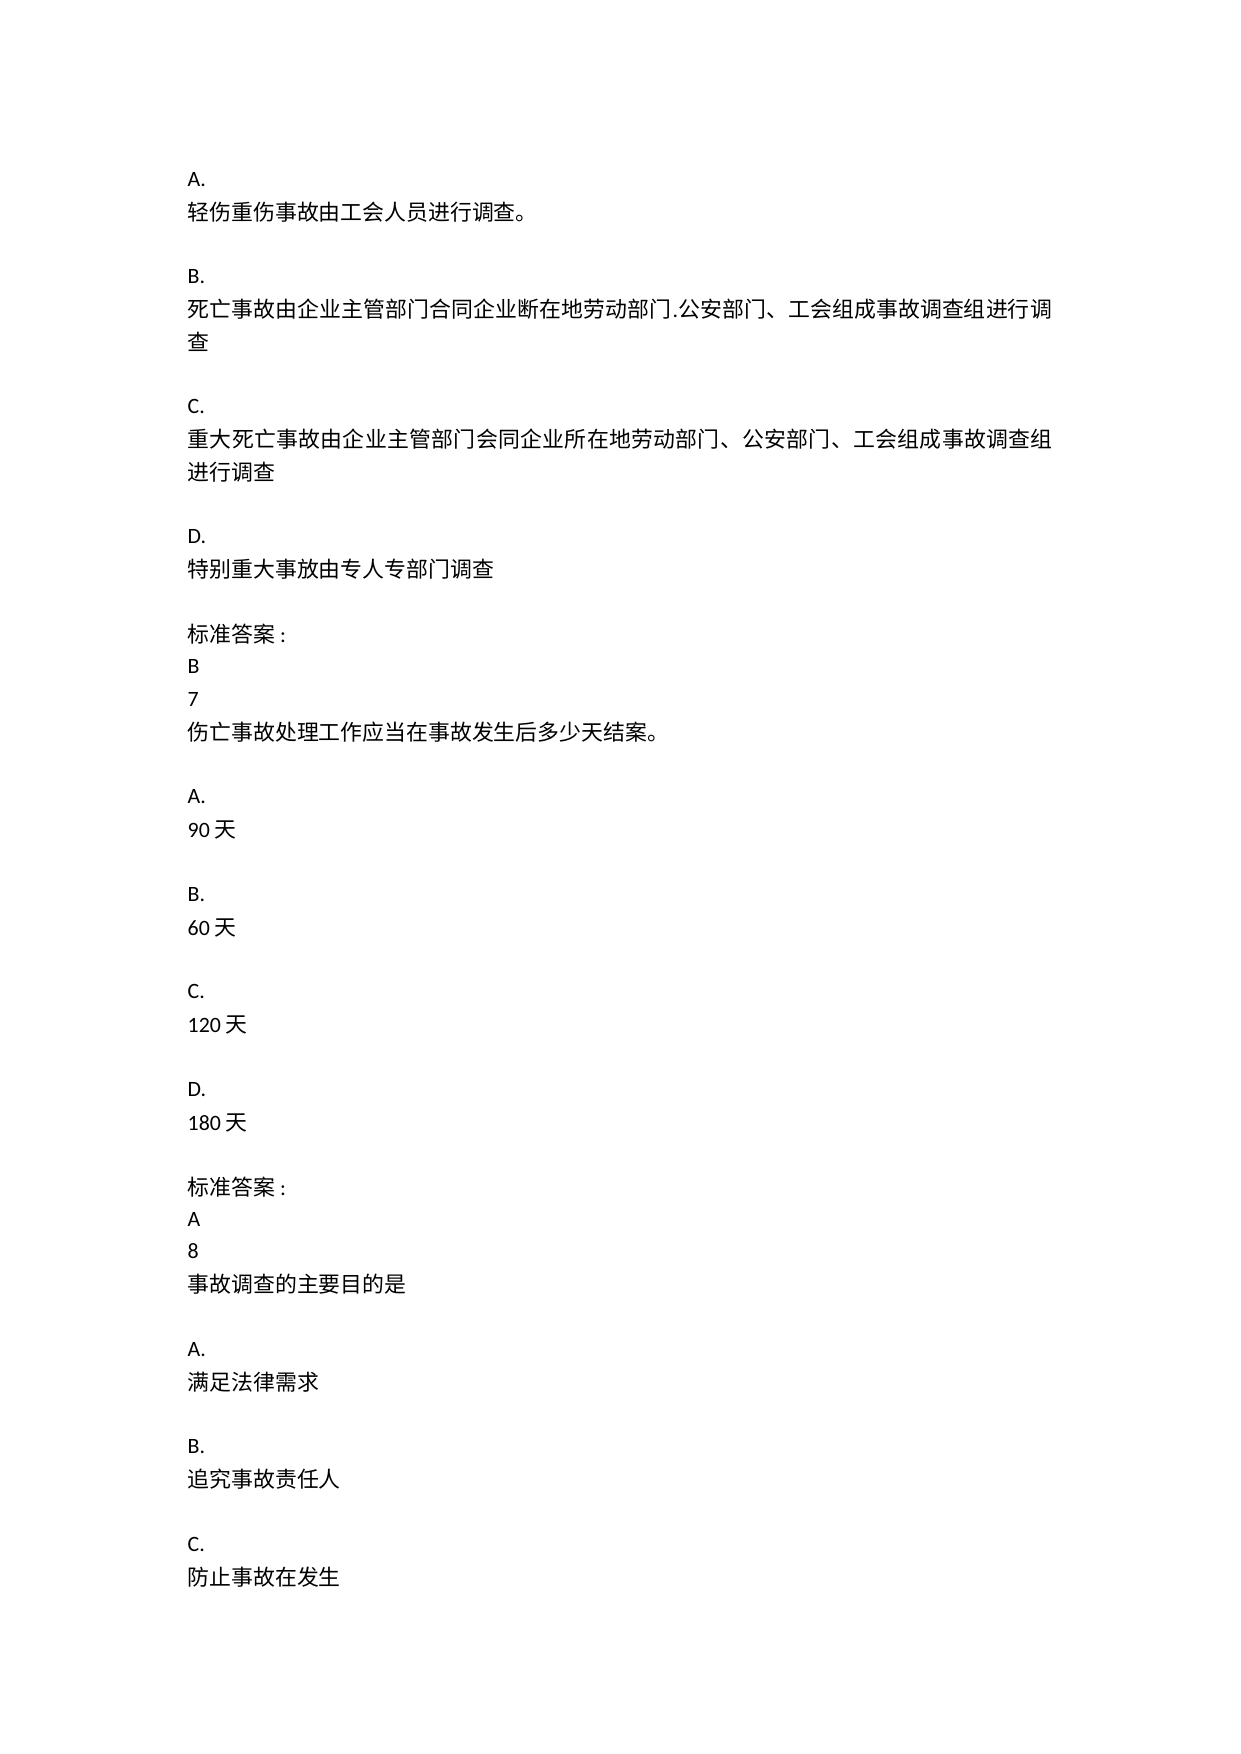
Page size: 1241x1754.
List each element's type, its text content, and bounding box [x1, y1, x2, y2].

text 轻伤重伤事故由工会人员进行调查。 [187, 194, 1053, 227]
text 标准答案 : [187, 1169, 1053, 1202]
text 90天 [187, 812, 1053, 844]
text A [187, 1202, 1053, 1234]
text 事故调查的主要目的是 [187, 1267, 1053, 1299]
text A. [187, 779, 1053, 812]
text 120天 [187, 1007, 1053, 1039]
text B [187, 649, 1053, 682]
text 特别重大事放由专人专部门调查 [187, 552, 1053, 584]
text A. [187, 1332, 1053, 1364]
text 满足法律需求 [187, 1364, 1053, 1397]
text 8 [187, 1234, 1053, 1267]
text C. [187, 389, 1053, 422]
text B. [187, 877, 1053, 909]
text B. [187, 259, 1053, 292]
text 180天 [187, 1104, 1053, 1137]
text 追究事故责任人 [187, 1462, 1053, 1494]
text C. [187, 974, 1053, 1007]
text D. [187, 519, 1053, 552]
text 防止事故在发生 [187, 1559, 1053, 1592]
text 伤亡事故处理工作应当在事故发生后多少天结案。 [187, 714, 1053, 747]
text 7 [187, 682, 1053, 714]
text D. [187, 1072, 1053, 1104]
text 60天 [187, 909, 1053, 942]
text C. [187, 1527, 1053, 1559]
text A. [187, 162, 1053, 194]
text 重大死亡事故由企业主管部门会同企业所在地劳动部门、公安部门、工会组成事故调查组进行调查 [187, 422, 1053, 487]
text 死亡事故由企业主管部门合同企业断在地劳动部门.公安部门、工会组成事故调查组进行调查 [187, 292, 1053, 357]
text B. [187, 1429, 1053, 1462]
text 标准答案 : [187, 617, 1053, 649]
